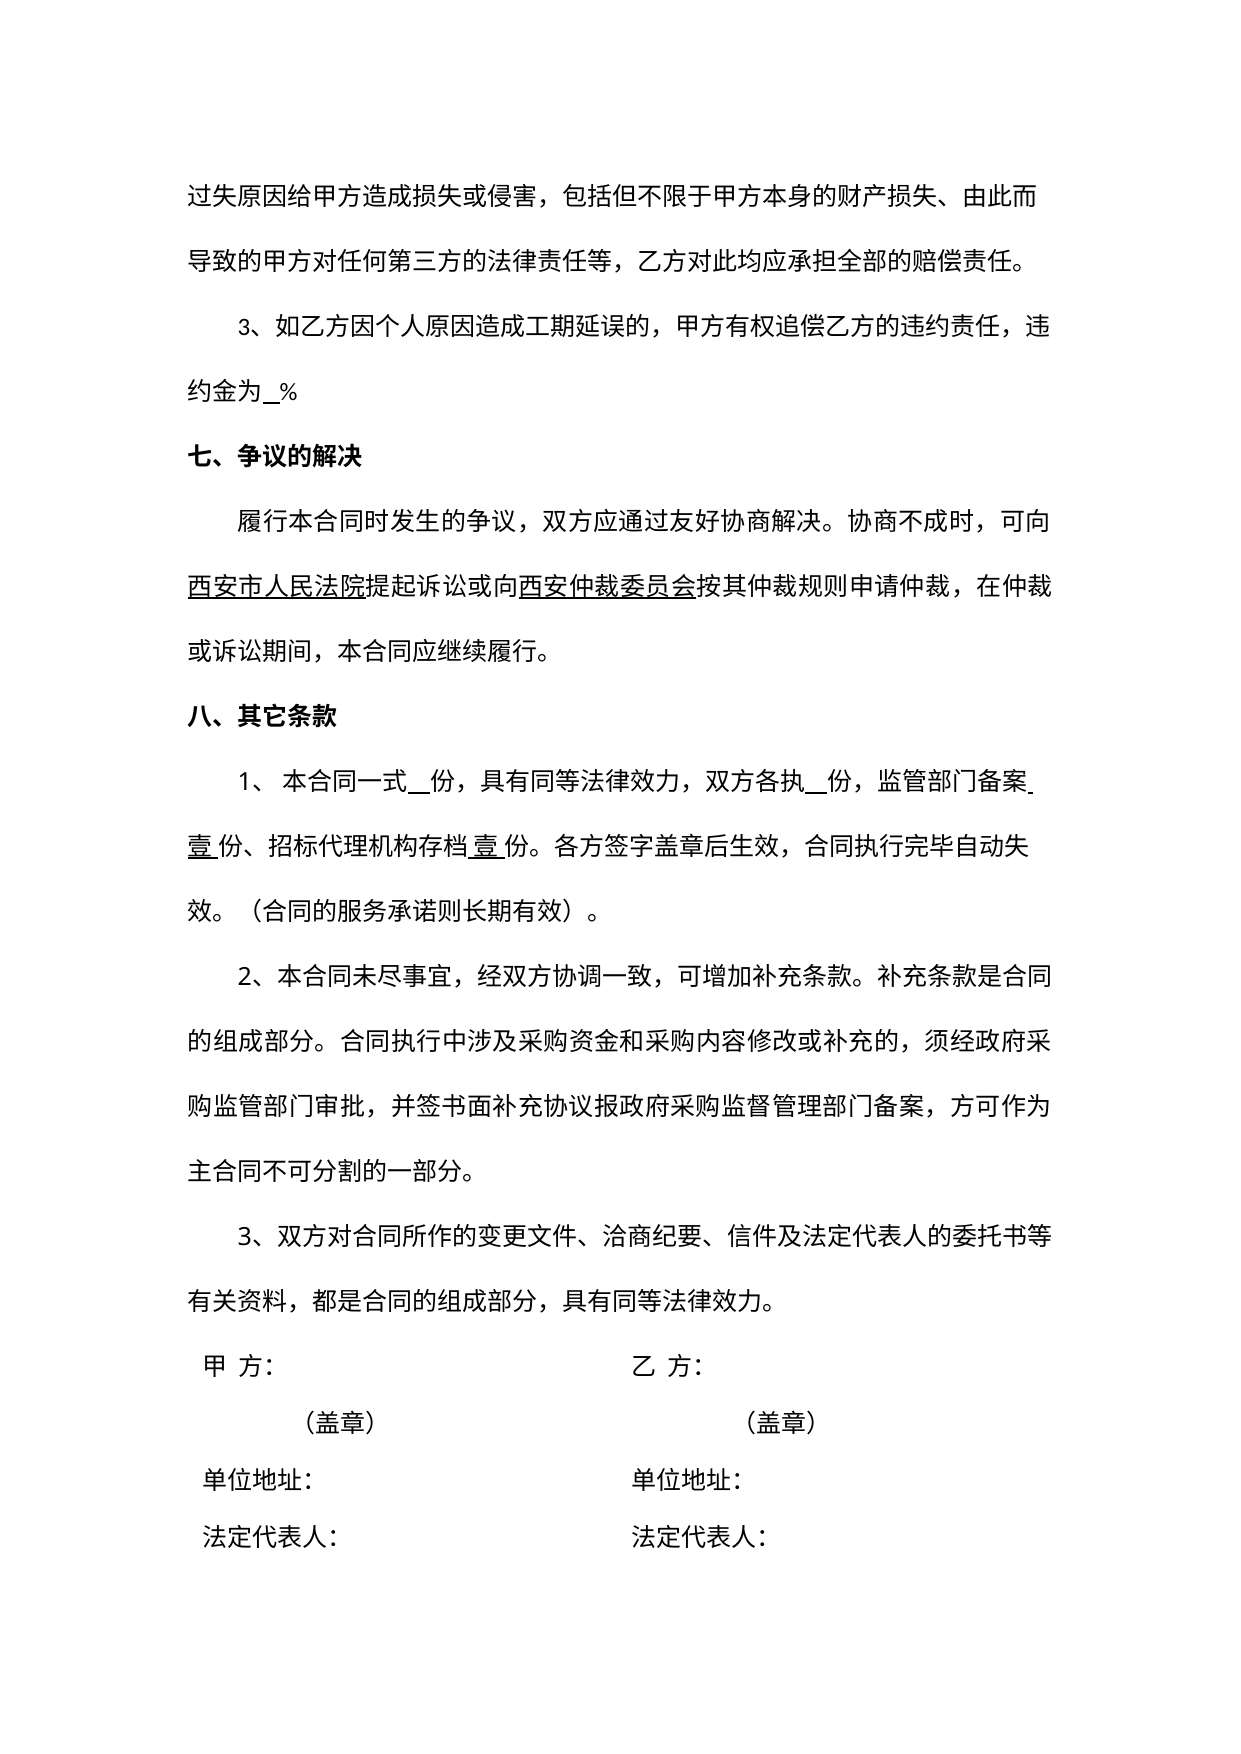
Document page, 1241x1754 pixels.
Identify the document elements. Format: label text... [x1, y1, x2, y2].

text 八、其它条款 [187, 682, 1053, 747]
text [187, 162, 1053, 292]
text 1、 本合同一式 份，具有同等法律效力，双方各执 份，监管部门备案 壹 份、招标代理机构存档 壹 份。各方签字盖章后生效，合同执行完毕自动失效。（合同的服务承诺则长期有效）。 [187, 747, 1053, 942]
table_cell 单位地址： [620, 1446, 1049, 1503]
table_cell （盖章） [620, 1389, 1049, 1446]
text 履行本合同时发生的争议，双方应通过友好协商解决。协商不成时，可向西安市人民法院提起诉讼或向西安仲裁委员会按其仲裁规则申请仲裁，在仲裁或诉讼期间，本合同应继续履行。 [187, 487, 1053, 682]
text 七、争议的解决 [187, 422, 1053, 487]
table_cell 法定代表人： [191, 1503, 620, 1559]
text 3、双方对合同所作的变更文件、洽商纪要、信件及法定代表人的委托书等有关资料，都是合同的组成部分，具有同等法律效力。 [187, 1202, 1053, 1332]
table_cell 单位地址： [191, 1446, 620, 1503]
table_cell 法定代表人： [620, 1503, 1049, 1559]
text 3、如乙方因个人原因造成工期延误的，甲方有权追偿乙方的违约责任，违约金为 % [187, 292, 1053, 422]
table_header 甲 方： [191, 1332, 620, 1389]
text 2、本合同未尽事宜，经双方协调一致，可增加补充条款。补充条款是合同的组成部分。合同执行中涉及采购资金和采购内容修改或补充的，须经政府采购监管部门审批，并签书面补充协议报政府采购监督管理部门备案，方可作为主合同不可分割的一部分。 [187, 942, 1053, 1202]
table_header 乙 方： [620, 1332, 1049, 1389]
table_cell （盖章） [191, 1389, 620, 1446]
